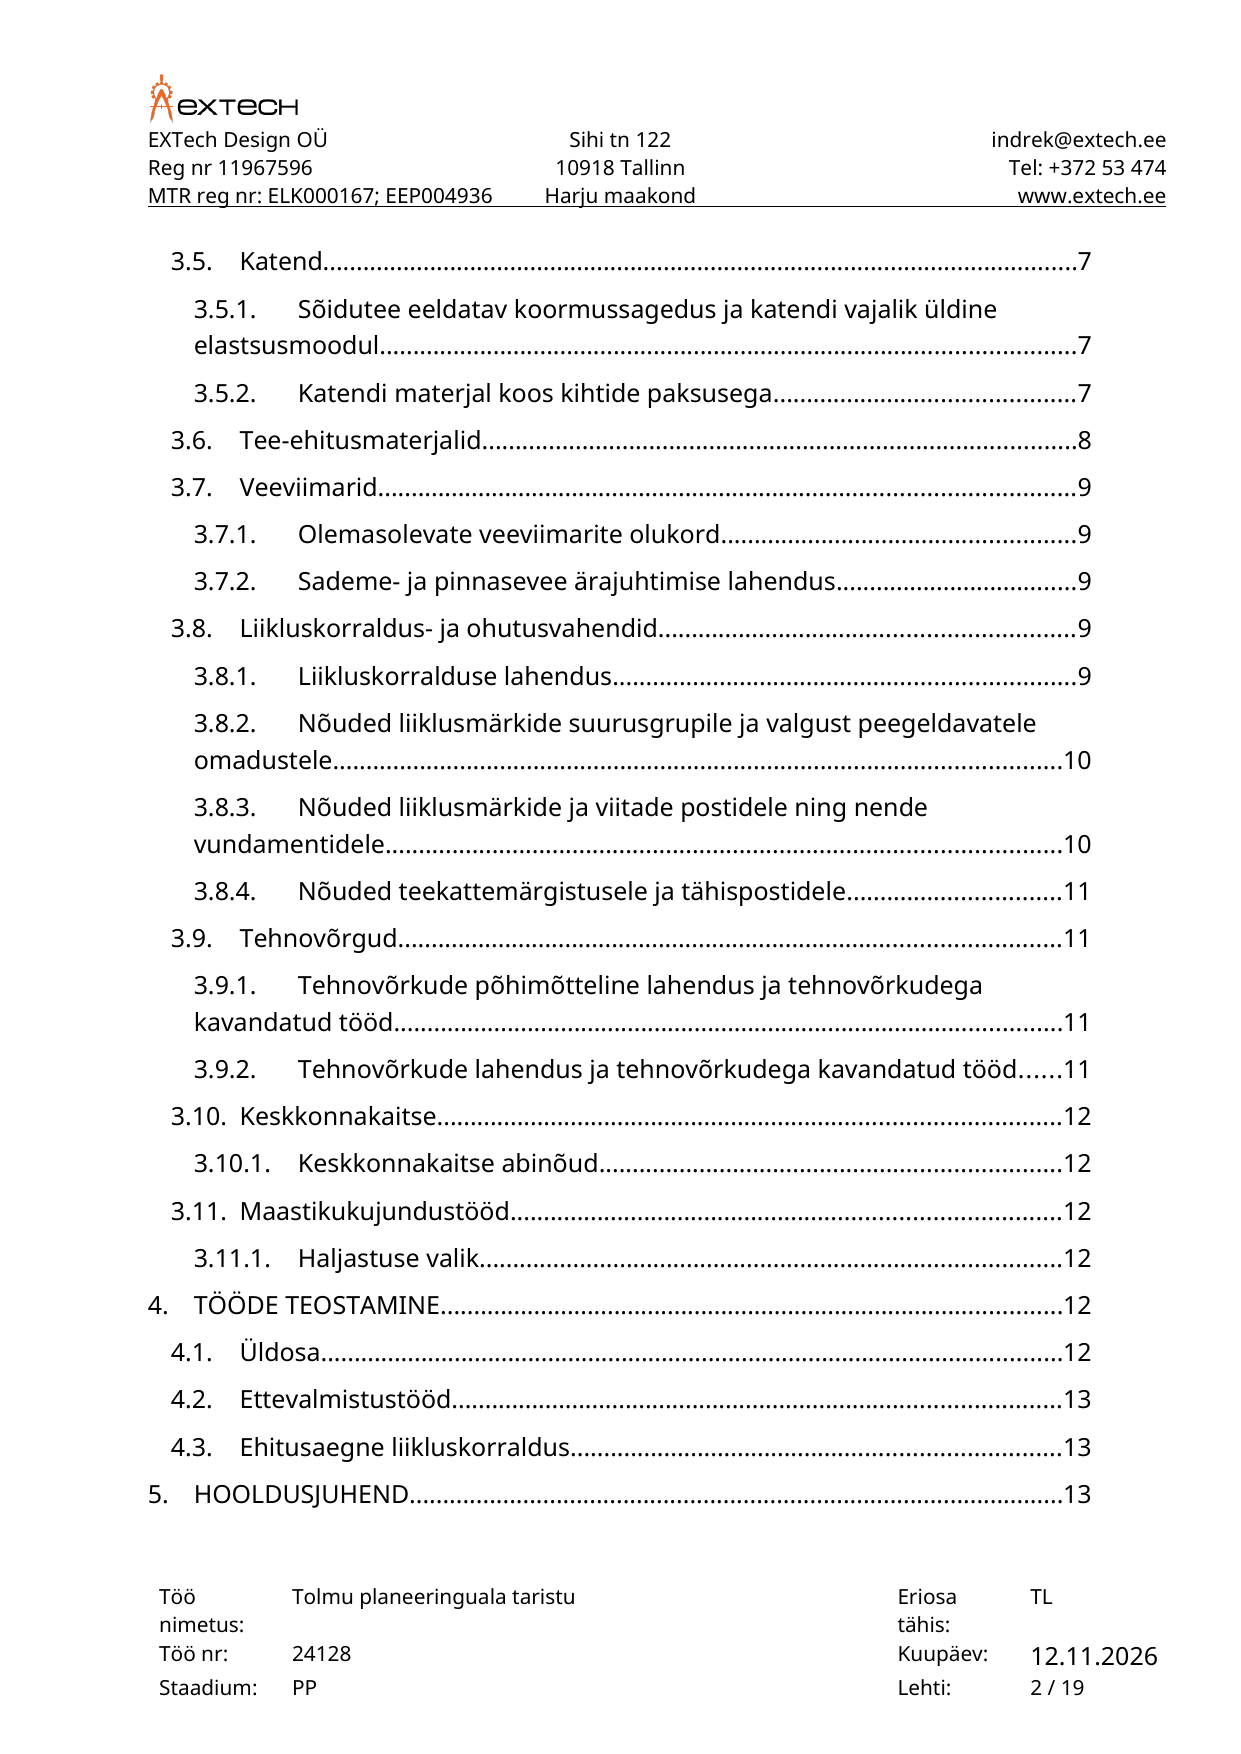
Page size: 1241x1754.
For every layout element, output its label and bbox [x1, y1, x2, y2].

picture [147, 73, 300, 125]
